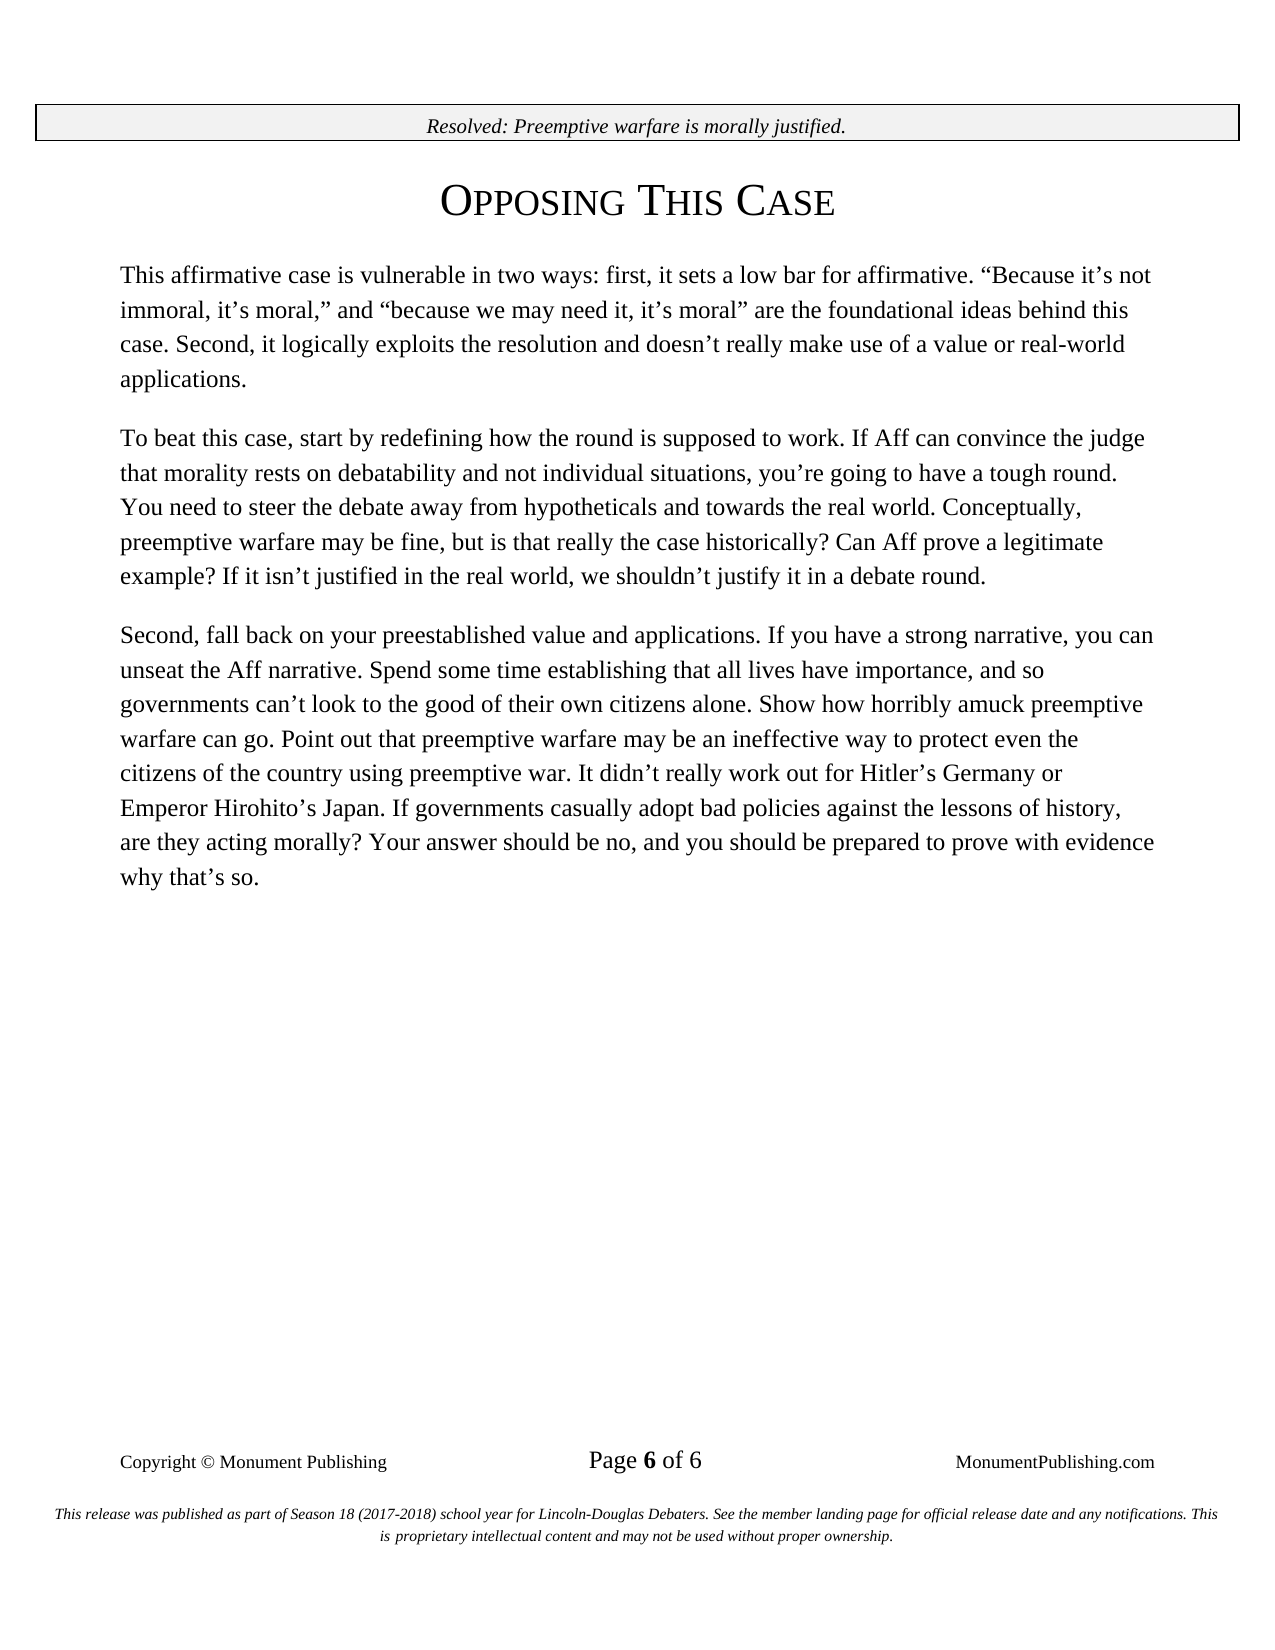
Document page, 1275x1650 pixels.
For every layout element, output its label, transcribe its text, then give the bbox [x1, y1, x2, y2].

text To beat this case, start by redefining how the round is supposed to work. If Aff can convince the judge that morality rests on debatability and not individual situations, you’re going to have a tough round. You need to steer the debate away from hypotheticals and towards the real world. Conceptually, preemptive warfare may be fine, but is that really the case historically? Can Aff prove a legitimate example? If it isn’t justified in the real world, we shouldn’t justify it in a debate round. [120, 423, 1155, 590]
title Opposing This Case [45, 172, 1230, 225]
text Second, fall back on your preestablished value and applications. If you have a strong narrative, you can unseat the Aff narrative. Spend some time establishing that all lives have importance, and so governments can’t look to the good of their own citizens alone. Show how horribly amuck preemptive warfare can go. Point out that preemptive warfare may be an ineffective way to protect even the citizens of the country using preemptive war. It didn’t really work out for Hitler’s Germany or Emperor Hirohito’s Japan. If governments casually adopt bad policies against the lessons of history, are they acting morally? Your answer should be no, and you should be prepared to prove with evidence why that’s so. [120, 621, 1155, 891]
text This affirmative case is vulnerable in two ways: first, it sets a low bar for affirmative. “Because it’s not immoral, it’s moral,” and “because we may need it, it’s moral” are the foundational ideas behind this case. Second, it logically exploits the resolution and doesn’t really make use of a value or real-world applications. [120, 260, 1155, 392]
